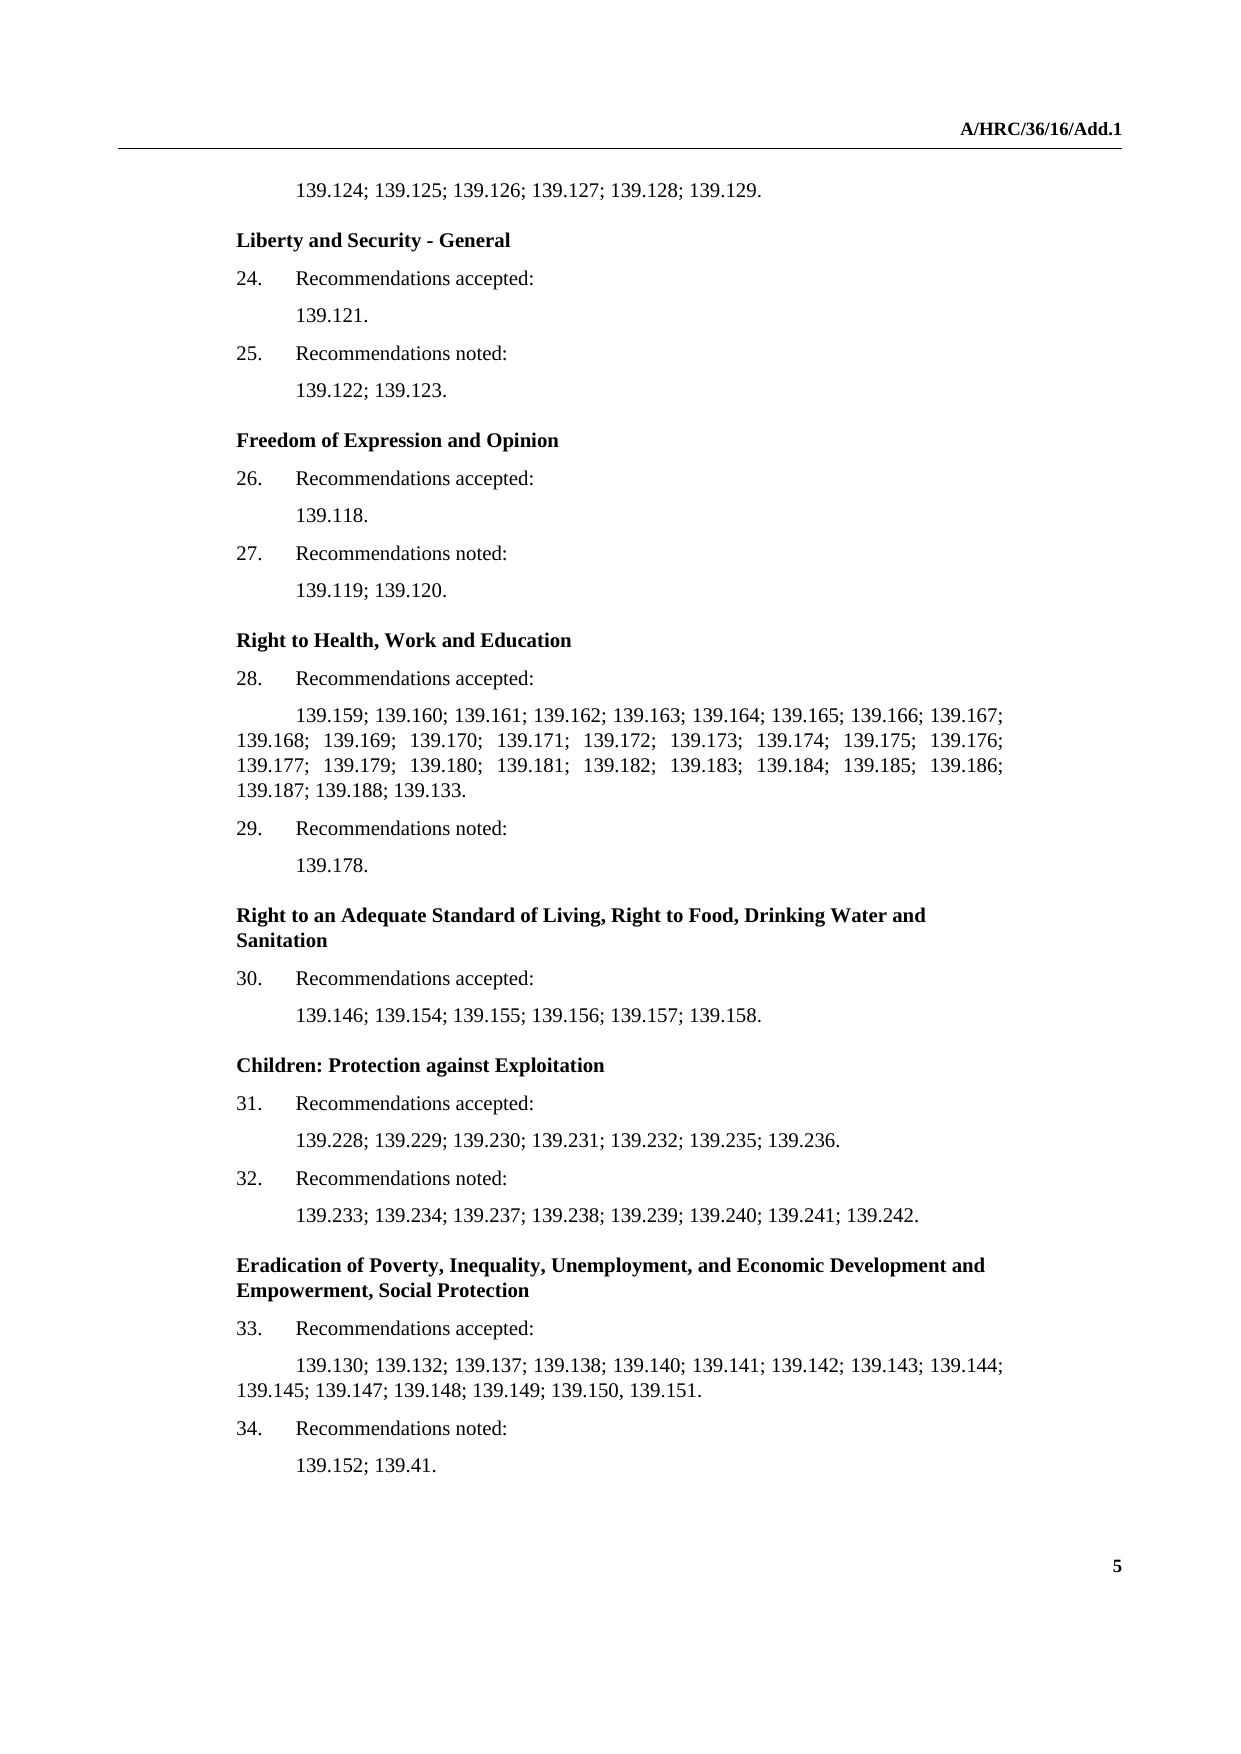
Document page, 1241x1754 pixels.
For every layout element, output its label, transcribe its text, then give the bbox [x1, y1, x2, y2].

text 139.122; 139.123. [236, 377, 1004, 402]
text 33. Recommendations accepted: [236, 1315, 1004, 1340]
text 139.118. [236, 502, 1004, 527]
text 139.119; 139.120. [236, 577, 1004, 602]
text 34. Recommendations noted: [236, 1415, 1004, 1440]
text 139.228; 139.229; 139.230; 139.231; 139.232; 139.235; 139.236. [236, 1127, 1004, 1152]
text 139.124; 139.125; 139.126; 139.127; 139.128; 139.129. [236, 177, 1004, 202]
text 29. Recommendations noted: [236, 815, 1004, 840]
text 26. Recommendations accepted: [236, 465, 1004, 490]
text 139.159; 139.160; 139.161; 139.162; 139.163; 139.164; 139.165; 139.166; 139.167; 139.168; 139.169; 139.170; 139.171; 139.172; 139.173; 139.174; 139.175; 139.176; 139.177; 139.179; 139.180; 139.181; 139.182; 139.183; 139.184; 139.185; 139.186; 139.187; 139.188; 139.133. [236, 702, 1004, 802]
text 32. Recommendations noted: [236, 1165, 1004, 1190]
text Eradication of Poverty, Inequality, Unemployment, and Economic Development and Empowerment, Social Protection [118, 1252, 1004, 1302]
text 30. Recommendations accepted: [236, 965, 1004, 990]
text 139.121. [236, 302, 1004, 327]
text 27. Recommendations noted: [236, 540, 1004, 565]
text 139.178. [236, 852, 1004, 877]
text 139.146; 139.154; 139.155; 139.156; 139.157; 139.158. [236, 1002, 1004, 1027]
text 139.152; 139.41. [236, 1452, 1004, 1477]
text 31. Recommendations accepted: [236, 1090, 1004, 1115]
text 25. Recommendations noted: [236, 340, 1004, 365]
text Children: Protection against Exploitation [118, 1052, 1004, 1077]
text 139.233; 139.234; 139.237; 139.238; 139.239; 139.240; 139.241; 139.242. [236, 1202, 1004, 1227]
text 28. Recommendations accepted: [236, 665, 1004, 690]
text 24. Recommendations accepted: [236, 265, 1004, 290]
text Liberty and Security - General [118, 227, 1004, 252]
text Right to an Adequate Standard of Living, Right to Food, Drinking Water and Sanitation [118, 902, 1004, 952]
text Freedom of Expression and Opinion [118, 427, 1004, 452]
text Right to Health, Work and Education [118, 627, 1004, 652]
text 139.130; 139.132; 139.137; 139.138; 139.140; 139.141; 139.142; 139.143; 139.144; 139.145; 139.147; 139.148; 139.149; 139.150, 139.151. [236, 1352, 1004, 1402]
